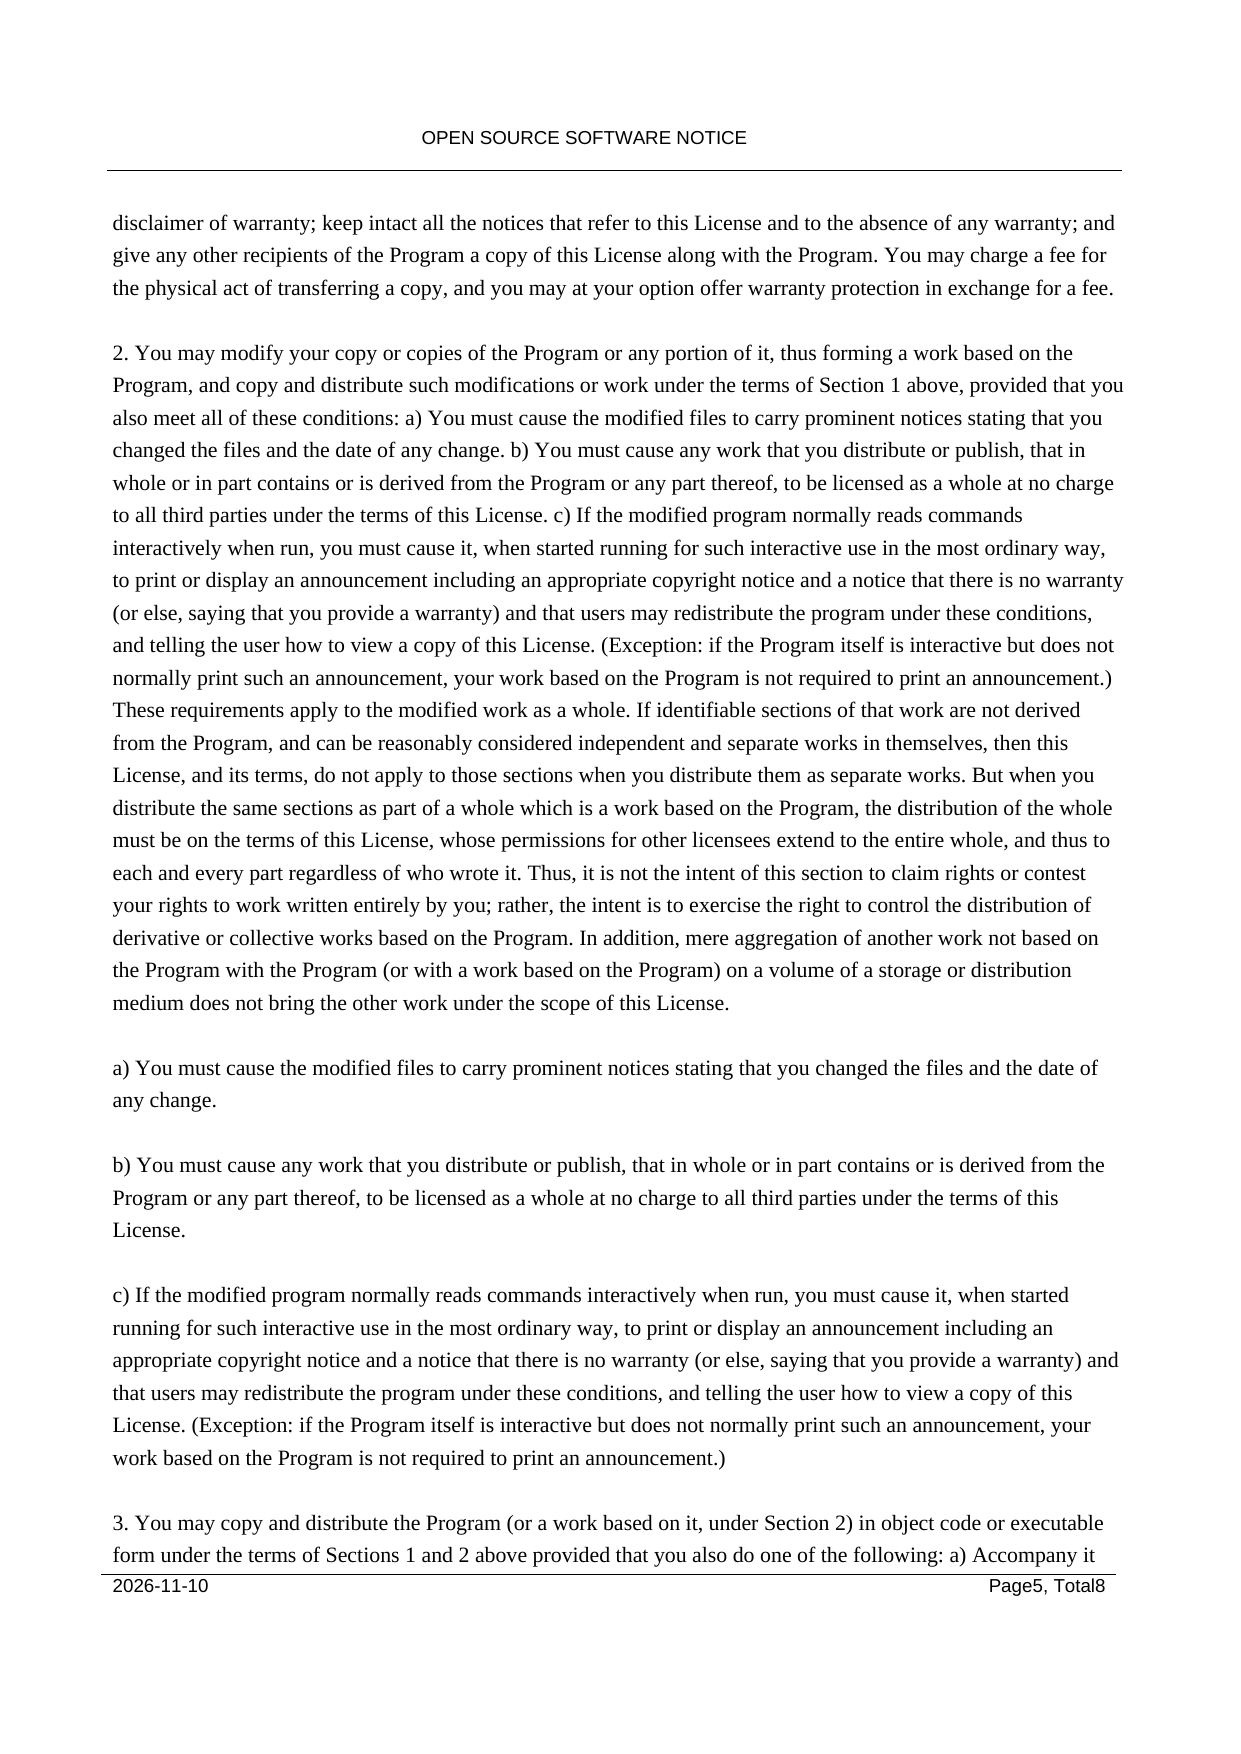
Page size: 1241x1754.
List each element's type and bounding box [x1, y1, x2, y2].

text [112, 206, 1128, 1571]
